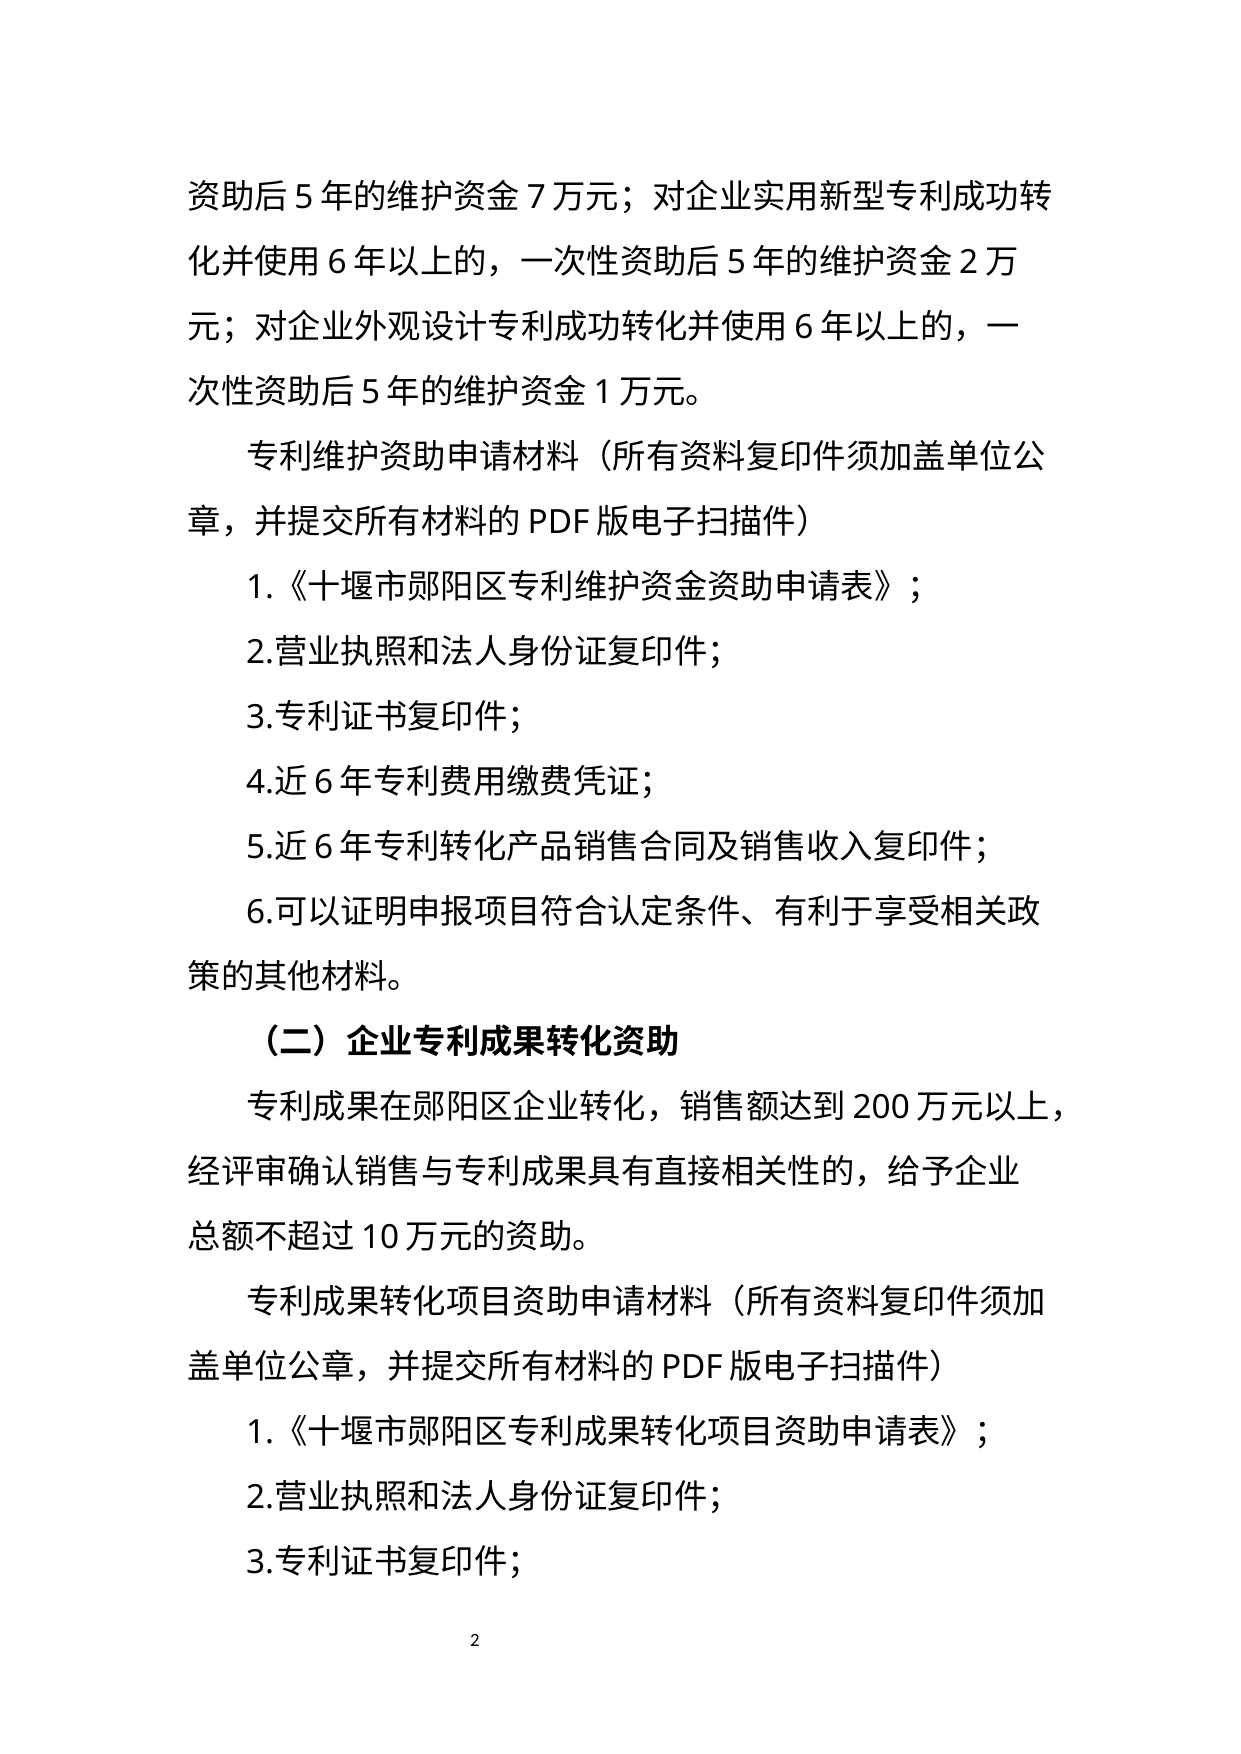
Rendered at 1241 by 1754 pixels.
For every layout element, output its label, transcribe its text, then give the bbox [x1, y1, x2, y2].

list 3.专利证书复印件； [187, 682, 1053, 747]
list 2.营业执照和法人身份证复印件； [187, 1462, 1053, 1527]
list 1.《十堰市郧阳区专利成果转化项目资助申请表》； [187, 1397, 1053, 1462]
list （二）企业专利成果转化资助 [187, 1007, 1053, 1072]
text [187, 162, 1053, 422]
list 专利成果转化项目资助申请材料（所有资料复印件须加盖单位公章，并提交所有材料的PDF版电子扫描件） [187, 1267, 1053, 1397]
list 1.《十堰市郧阳区专利维护资金资助申请表》； [187, 552, 1053, 617]
list 5.近6年专利转化产品销售合同及销售收入复印件； [187, 812, 1053, 877]
list 2.营业执照和法人身份证复印件； [187, 617, 1053, 682]
list 4.近6年专利费用缴费凭证； [187, 747, 1053, 812]
list 3.专利证书复印件； [187, 1527, 1053, 1592]
list 专利成果在郧阳区企业转化，销售额达到200万元以上，经评审确认销售与专利成果具有直接相关性的，给予企业总额不超过10万元的资助。 [187, 1072, 1053, 1267]
list 6.可以证明申报项目符合认定条件、有利于享受相关政策的其他材料。 [187, 877, 1053, 1007]
list 专利维护资助申请材料（所有资料复印件须加盖单位公章，并提交所有材料的PDF版电子扫描件） [187, 422, 1053, 552]
